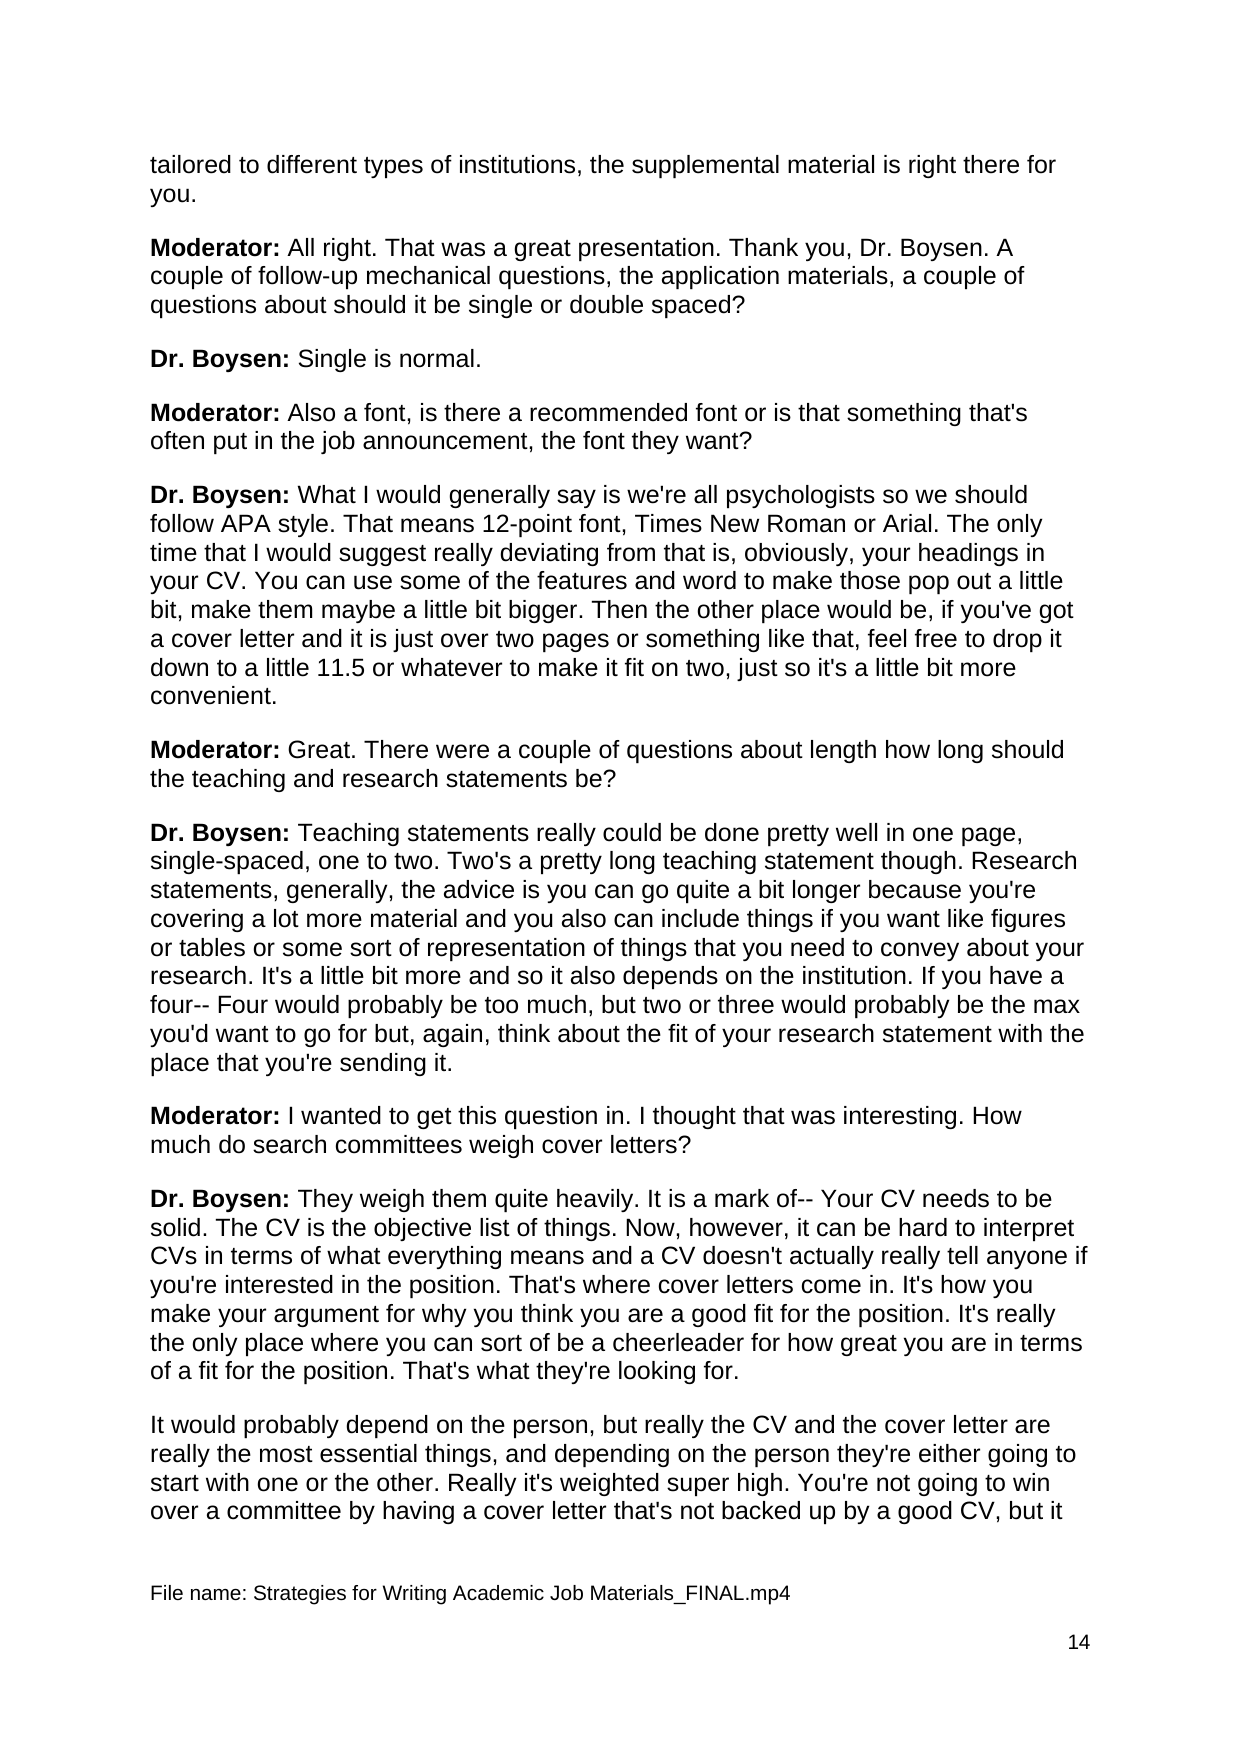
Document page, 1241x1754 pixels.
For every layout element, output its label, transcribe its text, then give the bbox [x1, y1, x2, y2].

text Dr. Boysen: Single is normal. [150, 344, 1090, 372]
text Dr. Boysen: Teaching statements really could be done pretty well in one page, single-spaced, one to two. Two's a pretty long teaching statement though. Research statements, generally, the advice is you can go quite a bit longer because you're covering a lot more material and you also can include things if you want like figures or tables or some sort of representation of things that you need to convey about your research. It's a little bit more and so it also depends on the institution. If you have a four-- Four would probably be too much, but two or three would probably be the max you'd want to go for but, again, think about the fit of your research statement with the place that you're sending it. [150, 817, 1090, 1076]
text Dr. Boysen: They weigh them quite heavily. It is a mark of-- Your CV needs to be solid. The CV is the objective list of things. Now, however, it can be hard to interpret CVs in terms of what everything means and a CV doesn't actually really tell anyone if you're interested in the position. That's where cover letters come in. It's how you make your argument for why you think you are a good fit for the position. It's really the only place where you can sort of be a cheerleader for how great you are in terms of a fit for the position. That's what they're looking for. [150, 1184, 1090, 1385]
text Moderator: I wanted to get this question in. I thought that was interesting. How much do search committees weigh cover letters? [150, 1101, 1090, 1159]
text Moderator: Also a font, is there a recommended font or is that something that's often put in the job announcement, the font they want? [150, 397, 1090, 455]
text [150, 1410, 1090, 1525]
text Dr. Boysen: What I would generally say is we're all psychologists so we should follow APA style. That means 12-point font, Times New Roman or Arial. The only time that I would suggest really deviating from that is, obviously, your headings in your CV. You can use some of the features and word to make those pop out a little bit, make them maybe a little bit bigger. Then the other place would be, if you've got a cover letter and it is just over two pages or something like that, feel free to drop it down to a little 11.5 or whatever to make it fit on two, just so it's a little bit more convenient. [150, 480, 1090, 710]
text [150, 150, 1090, 207]
text Moderator: Great. There were a couple of questions about length how long should the teaching and research statements be? [150, 735, 1090, 792]
text Moderator: All right. That was a great presentation. Thank you, Dr. Boysen. A couple of follow-up mechanical questions, the application materials, a couple of questions about should it be single or double spaced? [150, 232, 1090, 319]
